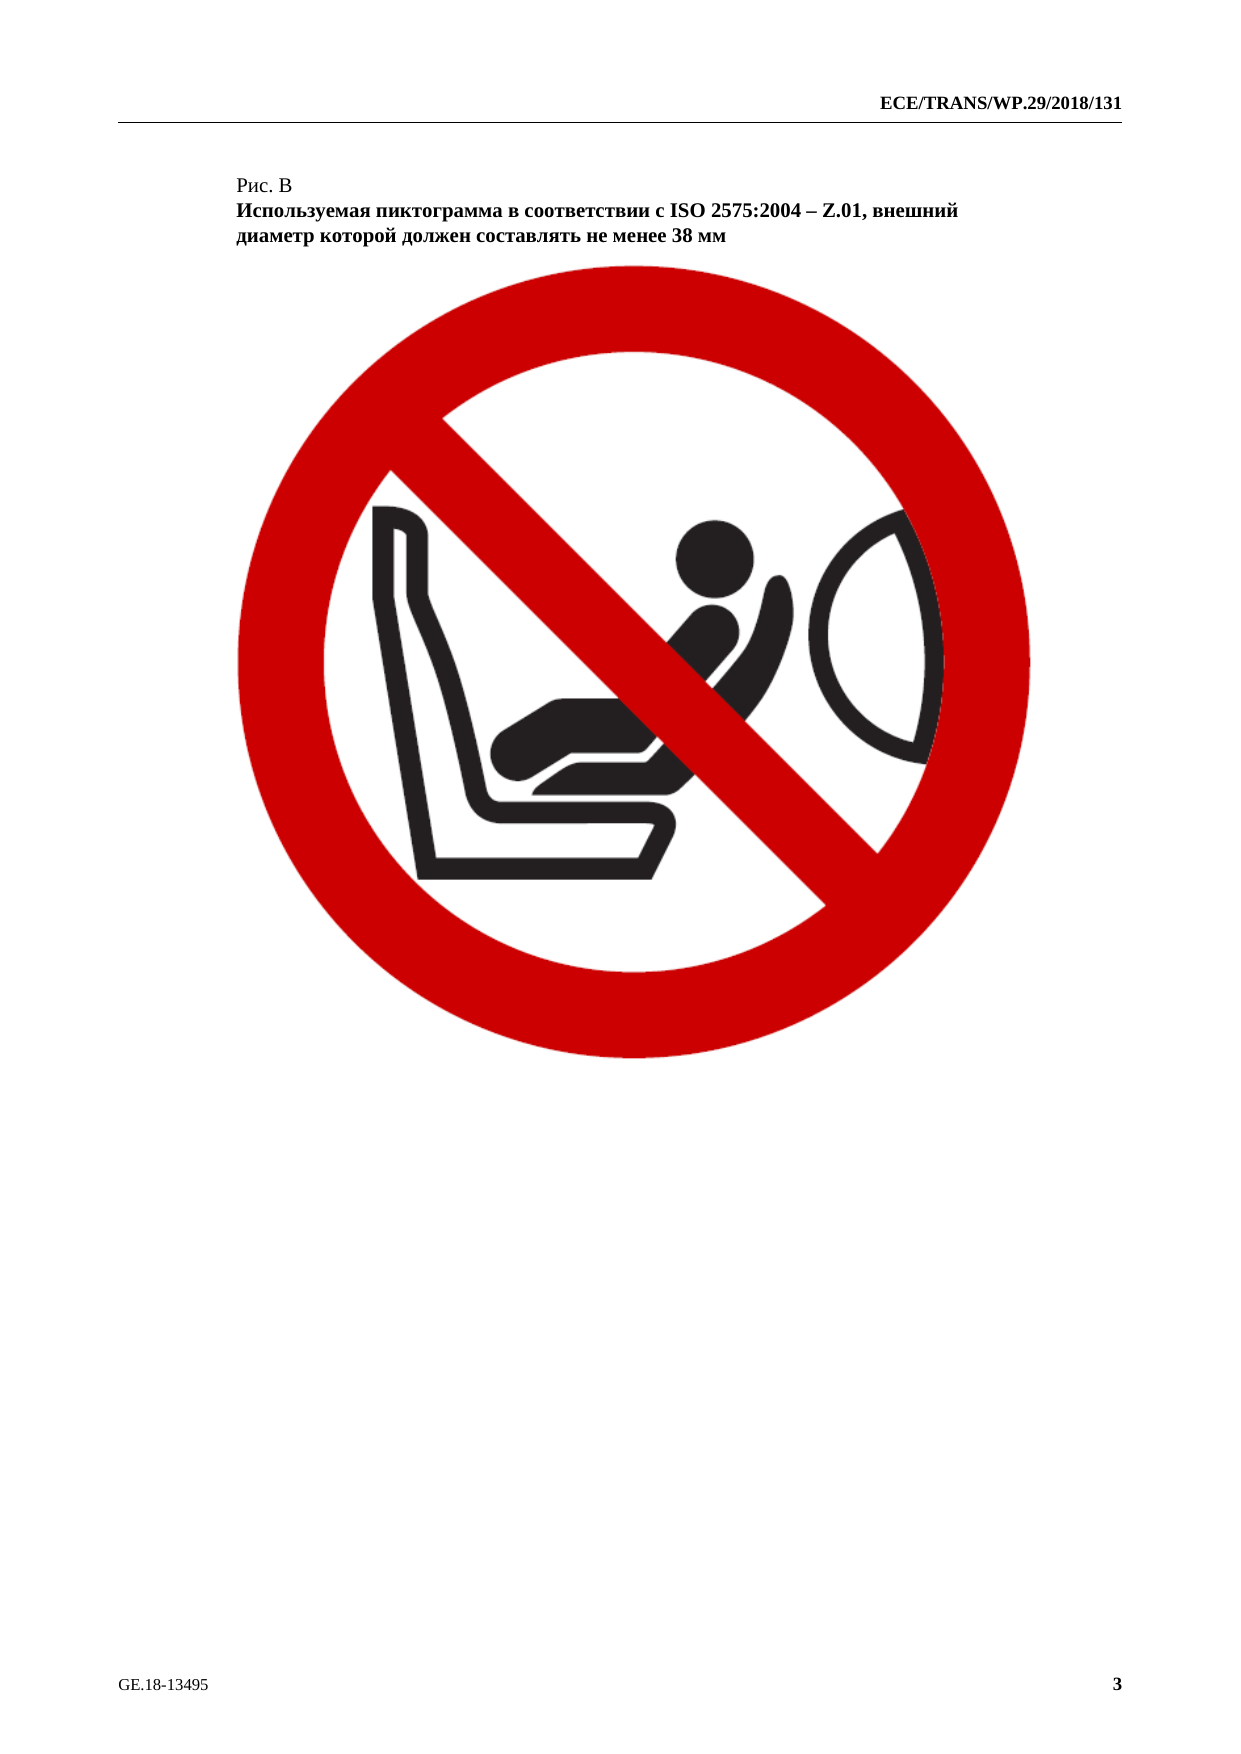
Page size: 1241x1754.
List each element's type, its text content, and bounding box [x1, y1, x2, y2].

picture [236, 260, 1037, 1065]
text Рис. B Используемая пиктограмма в соответствии с ISO 2575:2004 – Z.01, внешний диаметр которой должен составлять не менее 38 мм [118, 173, 1004, 248]
